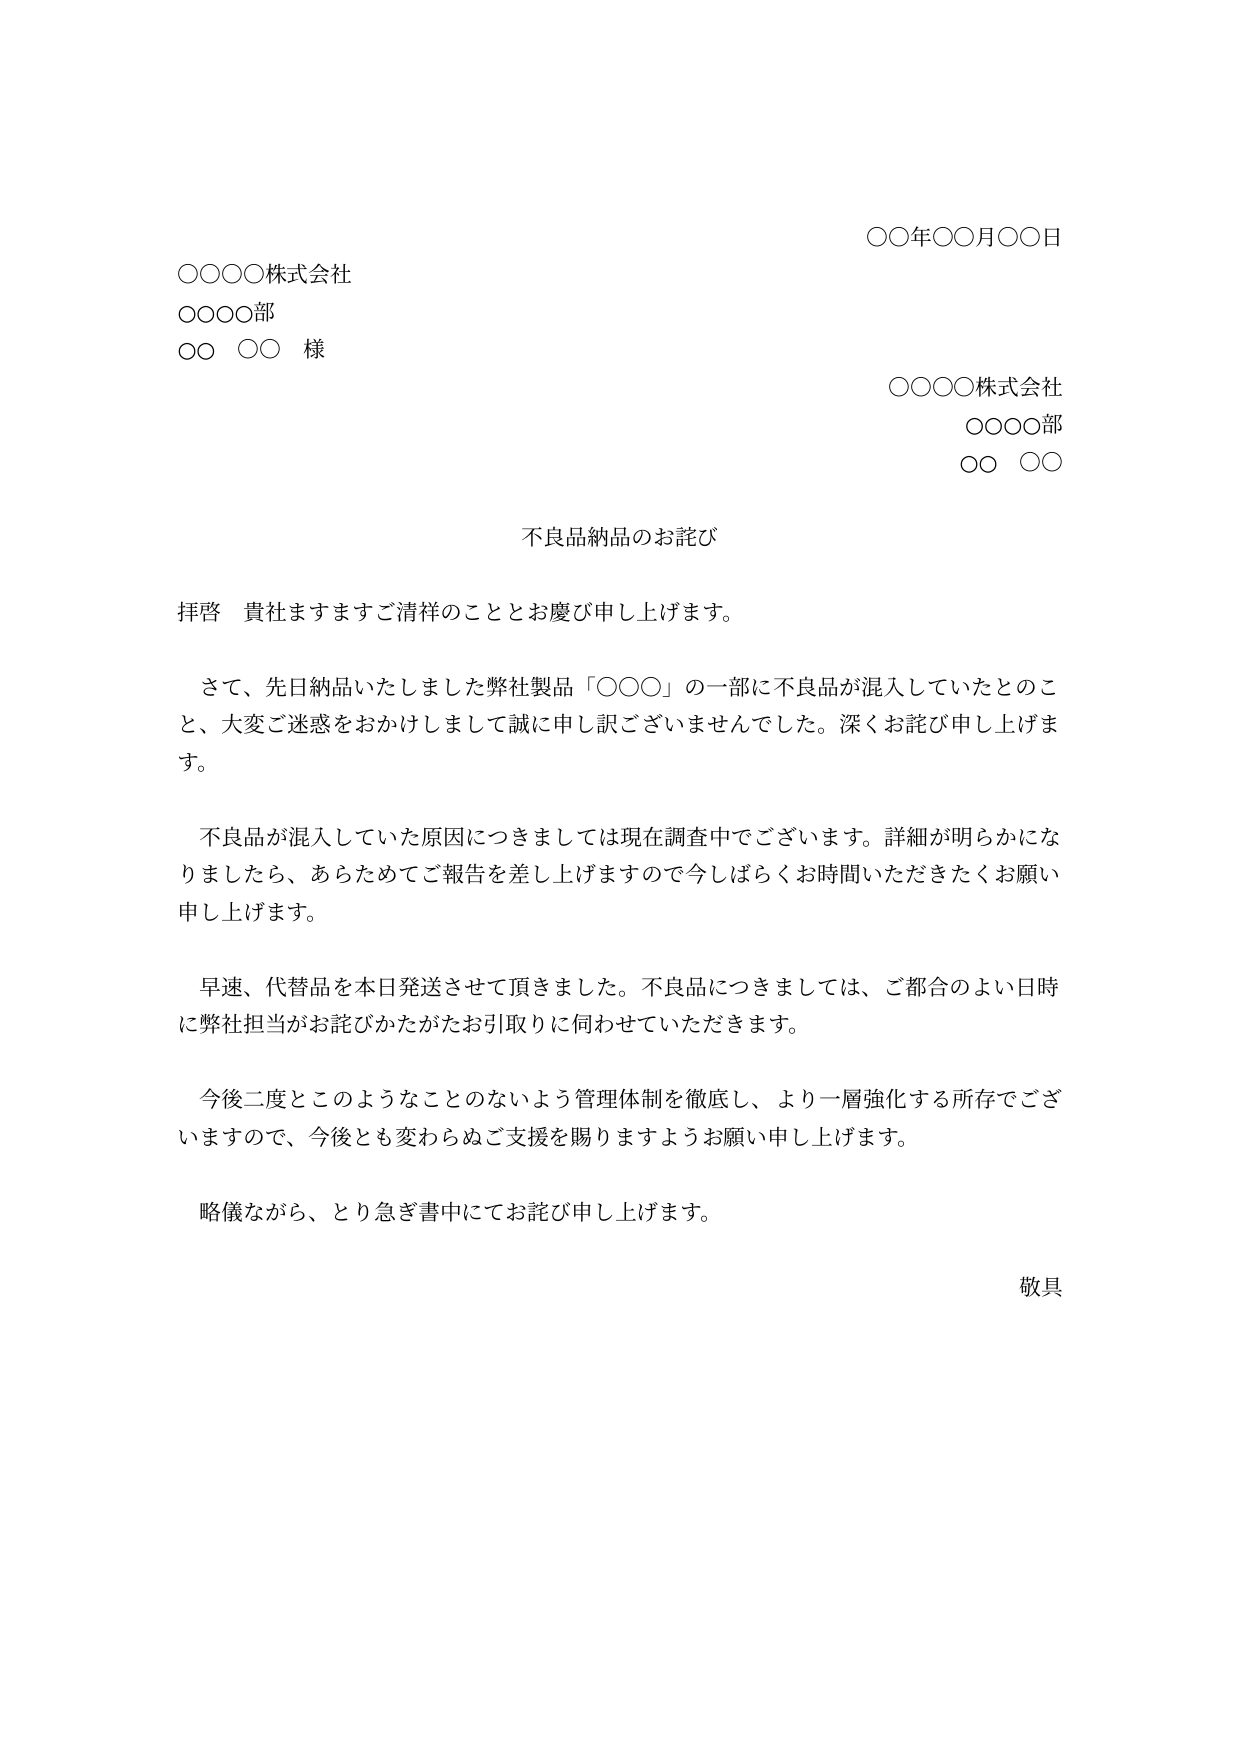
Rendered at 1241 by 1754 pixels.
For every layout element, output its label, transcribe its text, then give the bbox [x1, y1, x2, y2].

text 早速、代替品を本日発送させて頂きました。不良品につきましては、ご都合のよい日時に弊社担当がお詫びかたがたお引取りに伺わせていただきます。 [177, 967, 1063, 1042]
text ○○ 〇〇 様 [177, 329, 1063, 367]
text 不良品納品のお詫び [177, 517, 1063, 554]
text 略儀ながら、とり急ぎ書中にてお詫び申し上げます。 [177, 1192, 1063, 1229]
text ○○ 〇〇 [177, 442, 1063, 479]
text 敬具 [177, 1267, 1063, 1304]
text 〇〇〇〇株式会社 [177, 367, 1063, 404]
text 不良品が混入していた原因につきましては現在調査中でございます。詳細が明らかになりましたら、あらためてご報告を差し上げますので今しばらくお時間いただきたくお願い申し上げます。 [177, 817, 1063, 929]
text 〇〇〇〇株式会社 [177, 254, 1063, 292]
text さて、先日納品いたしました弊社製品「〇〇〇」の一部に不良品が混入していたとのこと、大変ご迷惑をおかけしまして誠に申し訳ございませんでした。深くお詫び申し上げます。 [177, 667, 1063, 779]
text ○○○○部 [177, 404, 1063, 442]
text 〇〇年〇〇月〇〇日 [177, 217, 1063, 254]
text 今後二度とこのようなことのないよう管理体制を徹底し、より一層強化する所存でございますので、今後とも変わらぬご支援を賜りますようお願い申し上げます。 [177, 1079, 1063, 1154]
text ○○○○部 [177, 292, 1063, 329]
text 拝啓 貴社ますますご清祥のこととお慶び申し上げます。 [177, 592, 1063, 629]
